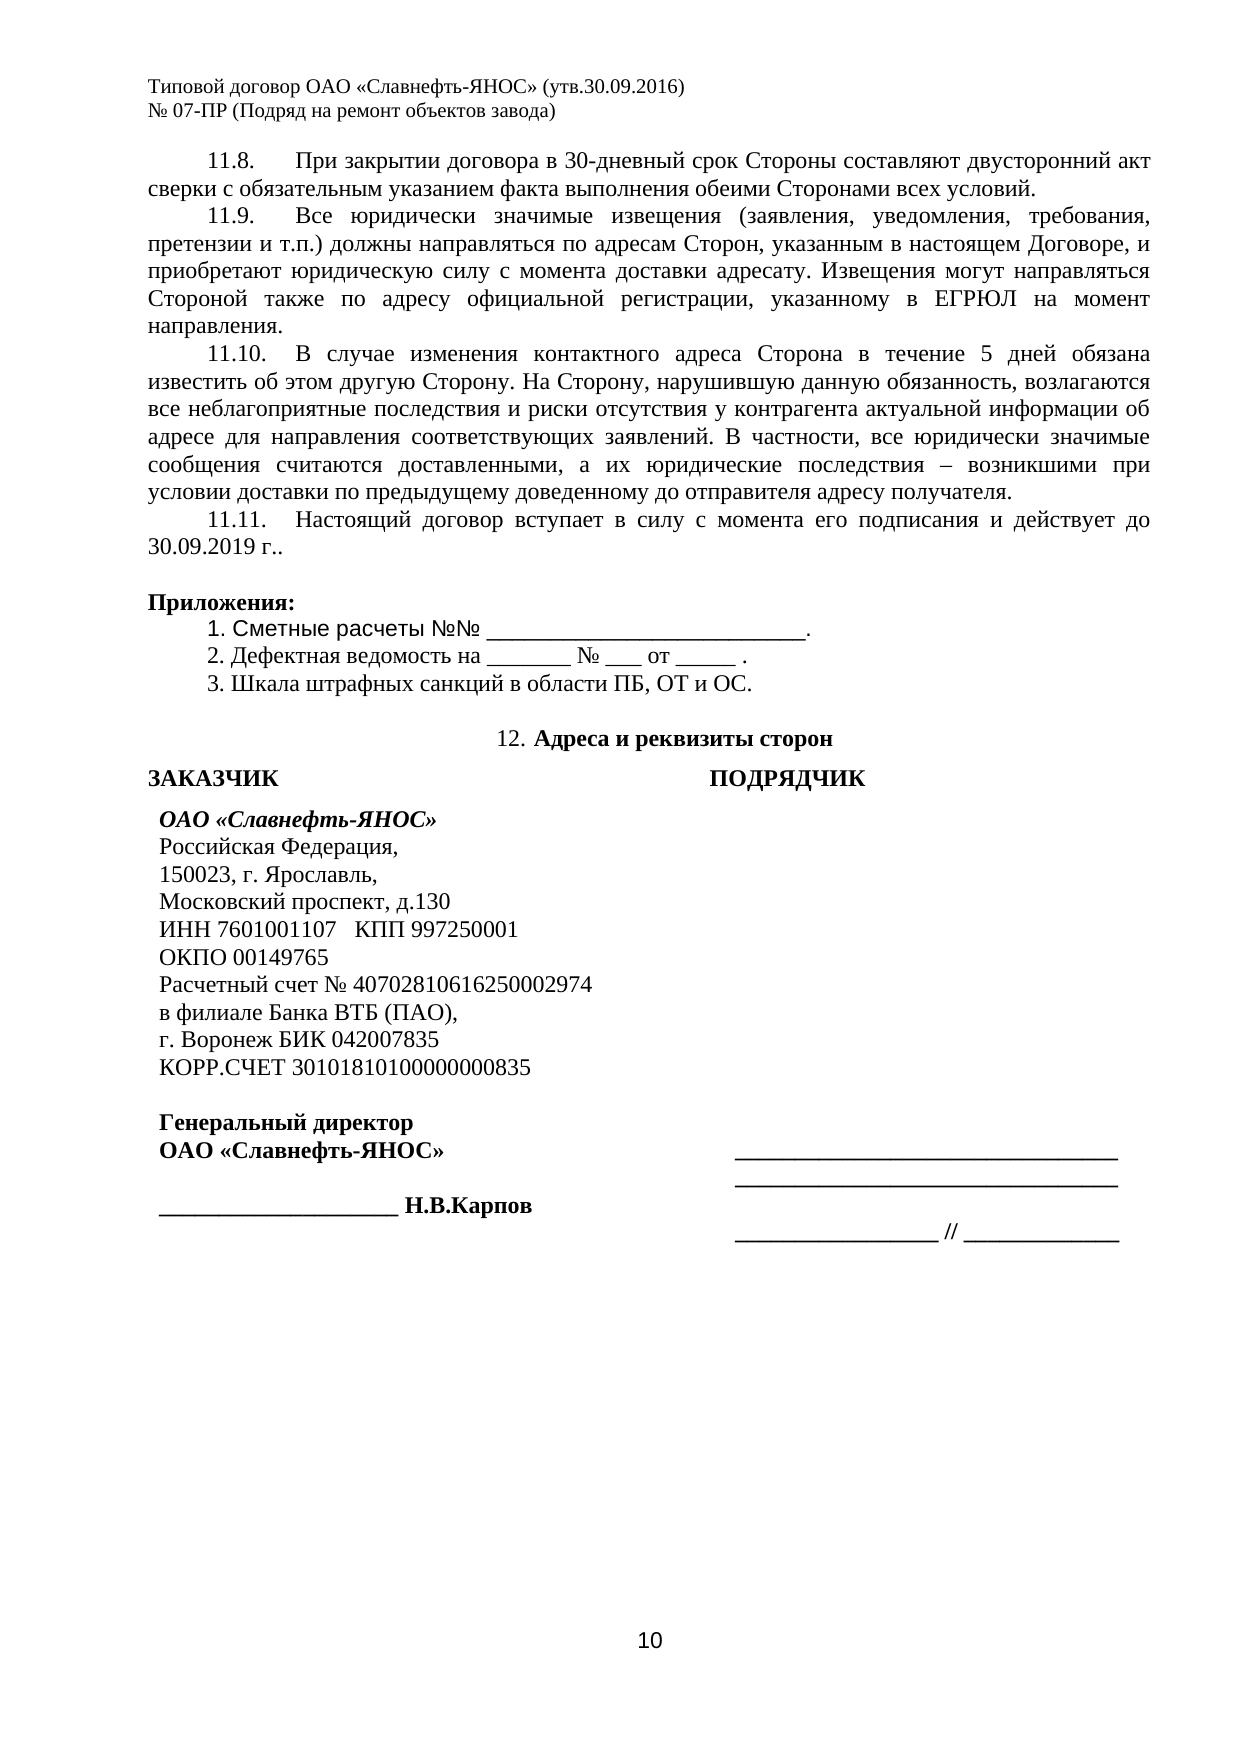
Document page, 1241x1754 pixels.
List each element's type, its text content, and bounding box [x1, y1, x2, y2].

table_header ОАО «Славнефть-ЯНОС» Российская Федерация, 150023, г. Ярославль, Московский проспект, д.130 ИНН 7601001107 КПП 997250001 ОКПО 00149765 Расчетный счет № 40702810616250002974 в филиале Банка ВТБ (ПАО), г. Воронеж БИК 042007835 КОРР.СЧЕТ 30101810100000000835 Генеральный директор ОАО «Славнефть-ЯНОС» ____________________ [159, 792, 720, 1245]
list Настоящий договор вступает в силу с момента его подписания и действует до [148, 505, 1152, 560]
text ЗАКАЗЧИК ПОДРЯДЧИК [148, 764, 1152, 792]
list В случае изменения контактного адреса Сторона в течение 5 дней обязана известить об этом другую Сторону. На Сторону, нарушившую данную обязанность, возлагаются все неблагоприятные последствия и риски отсутствия у контрагента актуальной информации об адресе для направления соответствующих заявлений. В частности, все юридически значимые сообщения считаются доставленными, а их юридические последствия – возникшими при условии доставки по предыдущему доведенному до отправителя адресу получателя. [148, 339, 1152, 505]
text Приложения: [148, 588, 1152, 615]
list Все юридически значимые извещения (заявления, уведомления, требования, претензии и т.п.) должны направляться по адресам Сторон, указанным в настоящем Договоре, и приобретают юридическую силу с момента доставки адресату. Извещения могут направляться Стороной также по адресу официальной регистрации, указанному в ЕГРЮЛ на момент направления. [148, 201, 1152, 339]
list При закрытии договора в 30-дневный срок Стороны составляют двусторонний акт сверки с обязательным указанием факта выполнения обеими Сторонами всех условий. [148, 146, 1152, 201]
list Адреса и реквизиты сторон [177, 724, 1152, 752]
